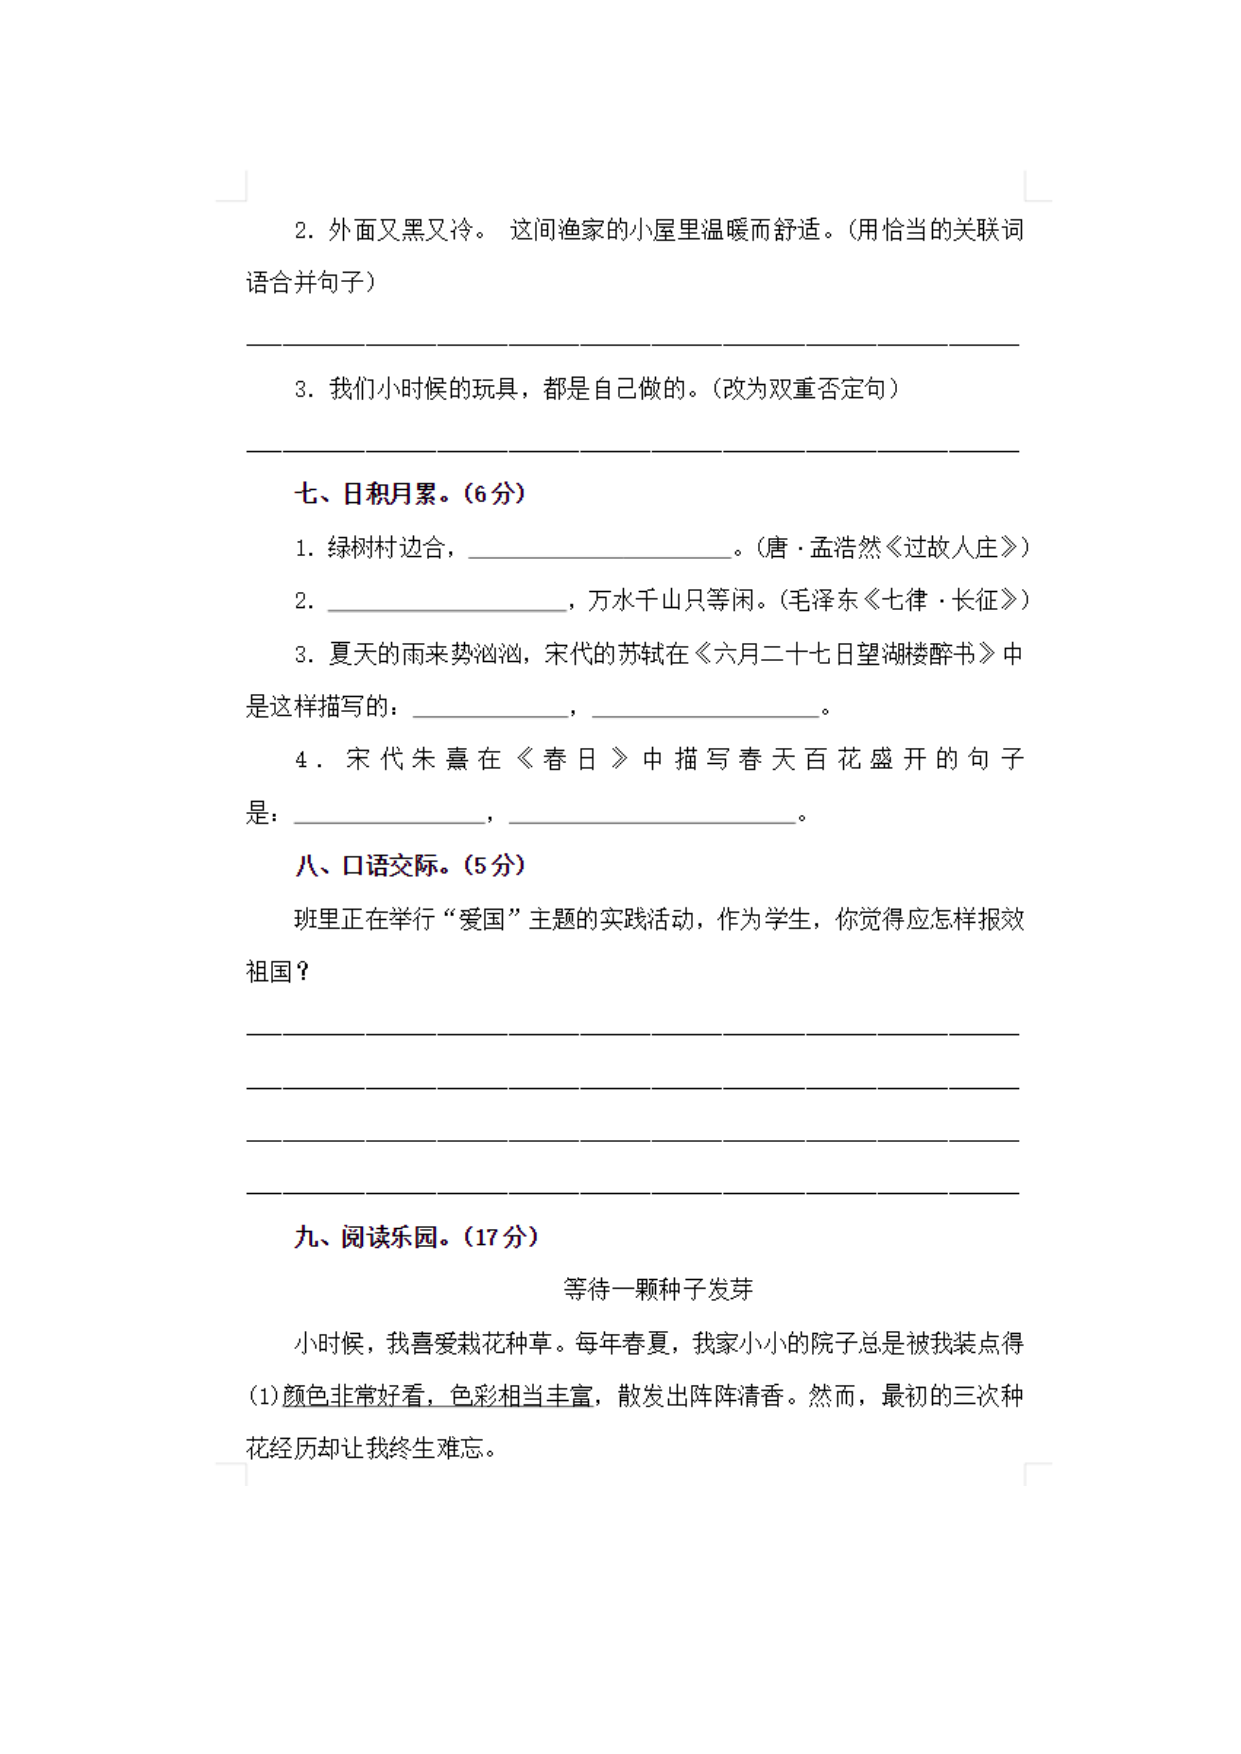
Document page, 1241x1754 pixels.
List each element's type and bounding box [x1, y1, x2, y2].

picture [187, 162, 1053, 1486]
